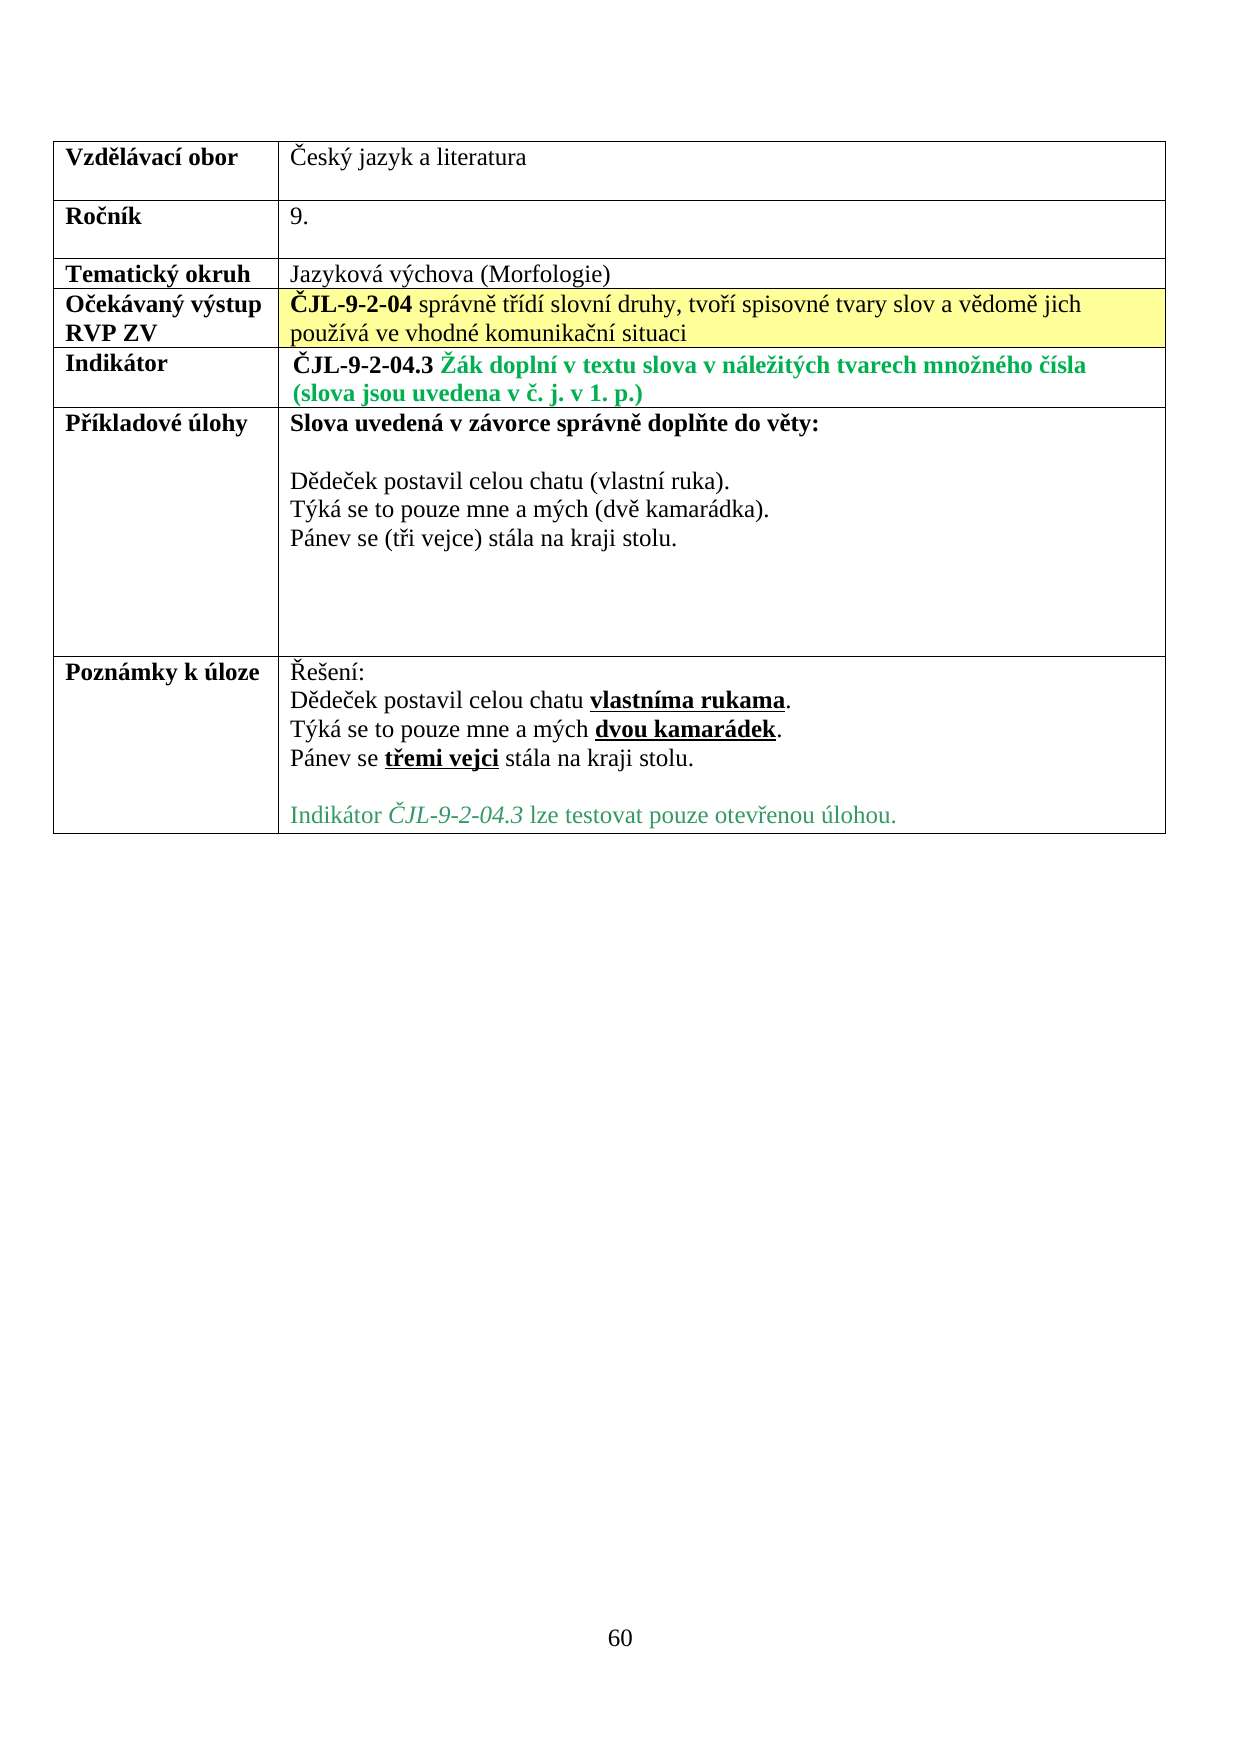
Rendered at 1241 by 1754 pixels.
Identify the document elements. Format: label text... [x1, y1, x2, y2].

table_cell ČJL-9-2-04 správně třídí slovní druhy, tvoří spisovné tvary slov a vědomě jich používá ve vhodné komunikační situaci [279, 289, 1165, 347]
table_cell Ročník [54, 201, 278, 258]
table_cell Příkladové úlohy [54, 408, 278, 656]
table_cell Slova uvedená v závorce správně doplňte do věty: Dědeček postavil celou chatu (vlastní ruka). Týká se to pouze mne a mých (dvě kamarádka). Pánev se (tři vejce) stála na kraji stolu. [279, 408, 1165, 656]
table_header Vzdělávací obor [54, 142, 278, 200]
table_cell Tematický okruh [54, 259, 278, 288]
table_cell Řešení: Dědeček postavil celou chatu vlastníma rukama. Týká se to pouze mne a mých dvou kamarádek. Pánev se třemi vejci stála na kraji stolu. Indikátor ČJL-9-2-04.3 lze testovat pouze otevřenou úlohou. [279, 657, 1165, 833]
table_cell 9. [279, 201, 1165, 258]
table_cell ČJL-9-2-04.3 Žák doplní v textu slova v náležitých tvarech množného čísla (slova jsou uvedena v č. j. v 1. p.) [279, 348, 1165, 407]
table_cell Indikátor [54, 348, 278, 407]
table_cell Očekávaný výstup RVP ZV [54, 289, 278, 347]
table_cell Jazyková výchova (Morfologie) [279, 259, 1165, 288]
table_header Český jazyk a literatura [279, 142, 1165, 200]
table_cell Poznámky k úloze [54, 657, 278, 833]
